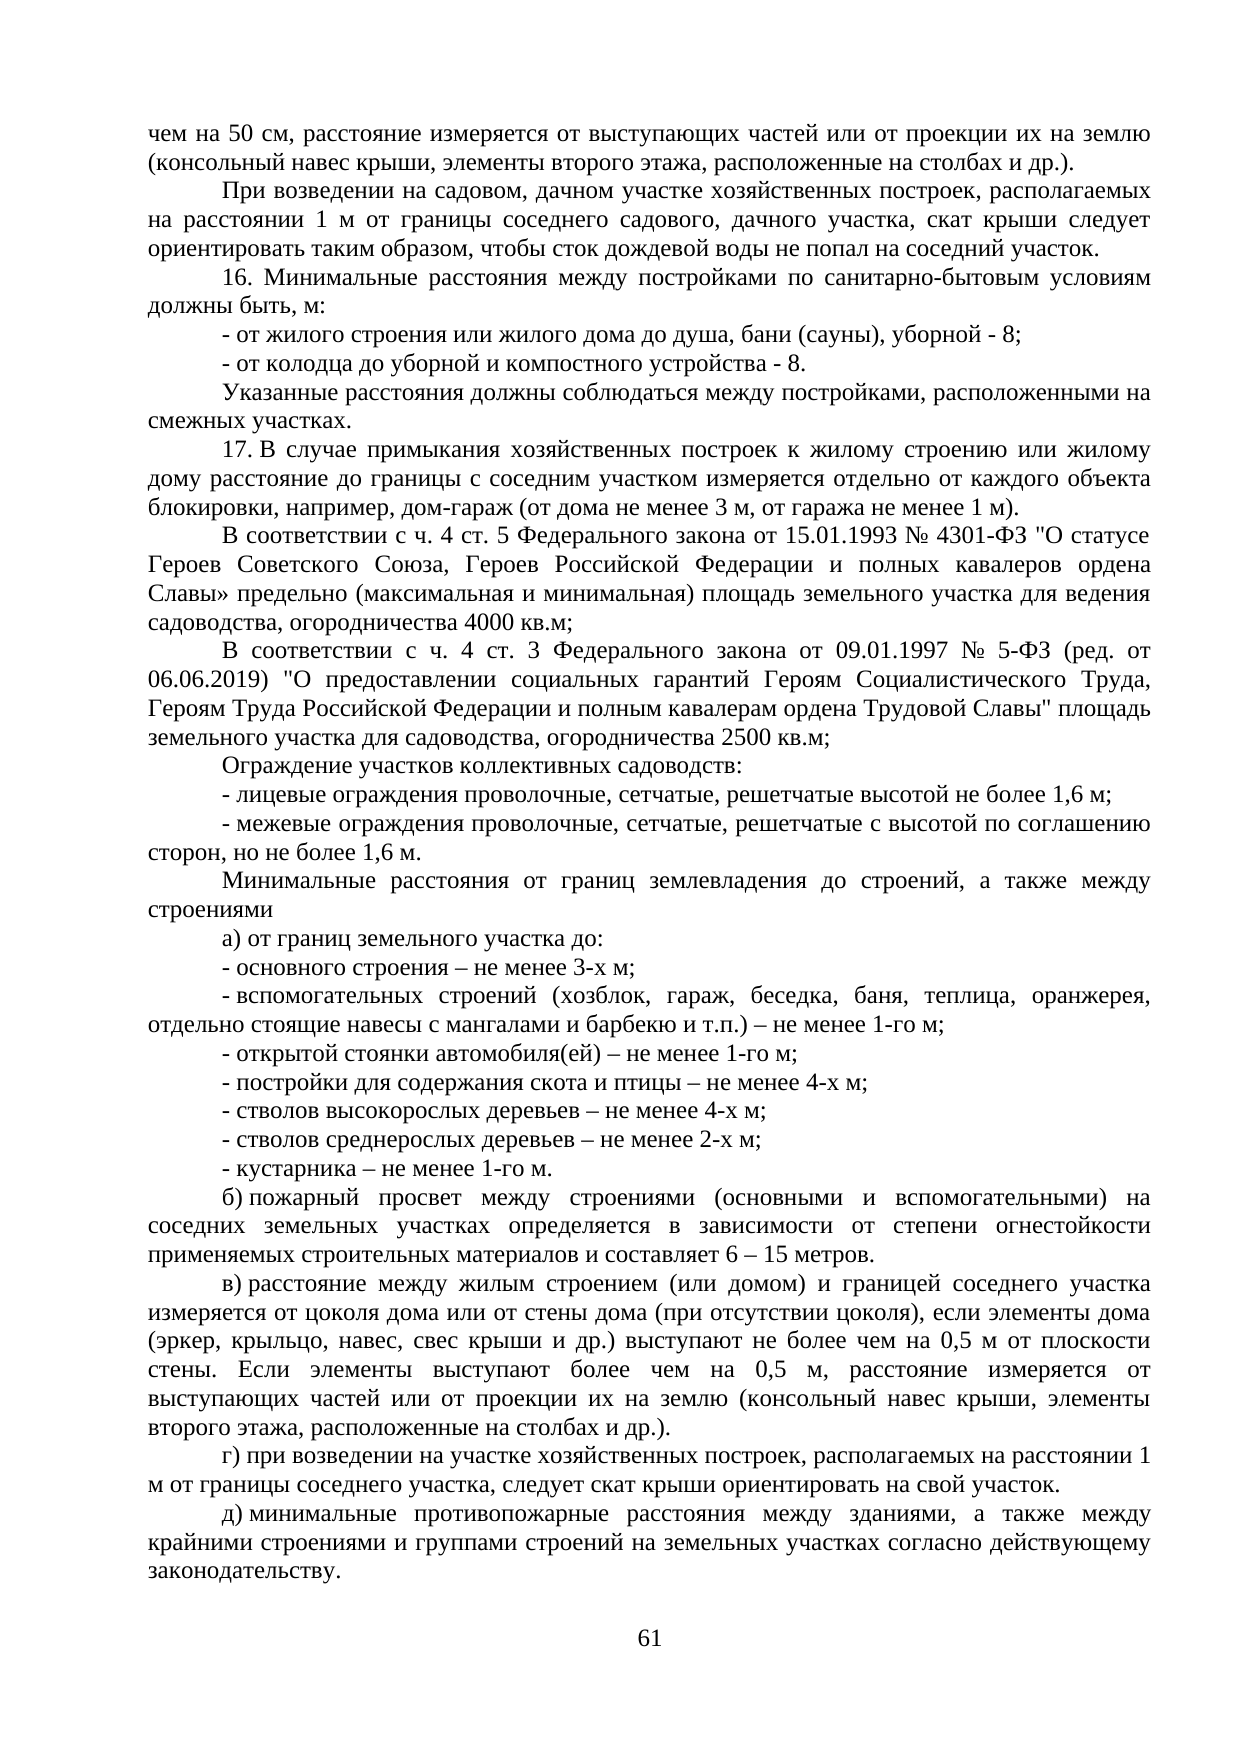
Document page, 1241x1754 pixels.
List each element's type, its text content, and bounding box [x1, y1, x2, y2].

text Минимальные расстояния от границ землевладения до строений, а также между строениями [148, 866, 1152, 923]
text В соответствии с ч. 4 ст. 3 Федерального закона от 09.01.1997 № 5-ФЗ (ред. от 06.06.2019) "О предоставлении социальных гарантий Героям Социалистического Труда, Героям Труда Российской Федерации и полным кавалерам ордена Трудовой Славы" площадь земельного участка для садоводства, огородничества 2500 кв.м; [148, 636, 1152, 751]
text - от жилого строения или жилого дома до душа, бани (сауны), уборной - 8; [148, 319, 1152, 348]
text При возведении на садовом, дачном участке хозяйственных построек, располагаемых на расстоянии 1 м от границы соседнего садового, дачного участка, скат крыши следует ориентировать таким образом, чтобы сток дождевой воды не попал на соседний участок. [148, 176, 1152, 262]
text - лицевые ограждения проволочные, сетчатые, решетчатые высотой не более 1,6 м; [148, 779, 1152, 808]
text д) минимальные противопожарные расстояния между зданиями, а также между крайними строениями и группами строений на земельных участках согласно действующему законодательству. [148, 1498, 1152, 1584]
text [148, 118, 1152, 176]
text - от колодца до уборной и компостного устройства - 8. [148, 348, 1152, 377]
text Указанные расстояния должны соблюдаться между постройками, расположенными на смежных участках. [148, 377, 1152, 434]
text - постройки для содержания скота и птицы – не менее 4-х м; [148, 1067, 1152, 1096]
text - кустарника – не менее 1-го м. [148, 1153, 1152, 1182]
text - открытой стоянки автомобиля(ей) – не менее 1-го м; [148, 1038, 1152, 1067]
text 16. Минимальные расстояния между постройками по санитарно-бытовым условиям должны быть, м: [148, 262, 1152, 319]
text г) при возведении на участке хозяйственных построек, располагаемых на расстоянии 1 м от границы соседнего участка, следует скат крыши ориентировать на свой участок. [148, 1441, 1152, 1498]
text 17. В случае примыкания хозяйственных построек к жилому строению или жилому дому расстояние до границы с соседним участком измеряется отдельно от каждого объекта блокировки, например, дом-гараж (от дома не менее 3 м, от гаража не менее 1 м). [148, 434, 1152, 521]
text - межевые ограждения проволочные, сетчатые, решетчатые с высотой по соглашению сторон, но не более 1,6 м. [148, 808, 1152, 866]
text В соответствии с ч. 4 ст. 5 Федерального закона от 15.01.1993 № 4301-ФЗ "О статусе Героев Советского Союза, Героев Российской Федерации и полных кавалеров ордена Славы» предельно (максимальная и минимальная) площадь земельного участка для ведения садоводства, огородничества 4000 кв.м; [148, 521, 1152, 636]
text - основного строения – не менее 3-х м; [148, 952, 1152, 981]
text б) пожарный просвет между строениями (основными и вспомогательными) на соседних земельных участках определяется в зависимости от степени огнестойкости применяемых строительных материалов и составляет 6 – 15 метров. [148, 1182, 1152, 1268]
text - стволов высокорослых деревьев – не менее 4-х м; [148, 1096, 1152, 1124]
text а) от границ земельного участка до: [148, 923, 1152, 952]
text в) расстояние между жилым строением (или домом) и границей соседнего участка измеряется от цоколя дома или от стены дома (при отсутствии цоколя), если элементы дома (эркер, крыльцо, навес, свес крыши и др.) выступают не более чем на 0,5 м от плоскости стены. Если элементы выступают более чем на 0,5 м, расстояние измеряется от выступающих частей или от проекции их на землю (консольный навес крыши, элементы второго этажа, расположенные на столбах и др.). [148, 1268, 1152, 1441]
text - вспомогательных строений (хозблок, гараж, беседка, баня, теплица, оранжерея, отдельно стоящие навесы с мангалами и барбекю и т.п.) – не менее 1-го м; [148, 981, 1152, 1038]
text - стволов среднерослых деревьев – не менее 2-х м; [148, 1124, 1152, 1153]
text Ограждение участков коллективных садоводств: [148, 751, 1152, 779]
